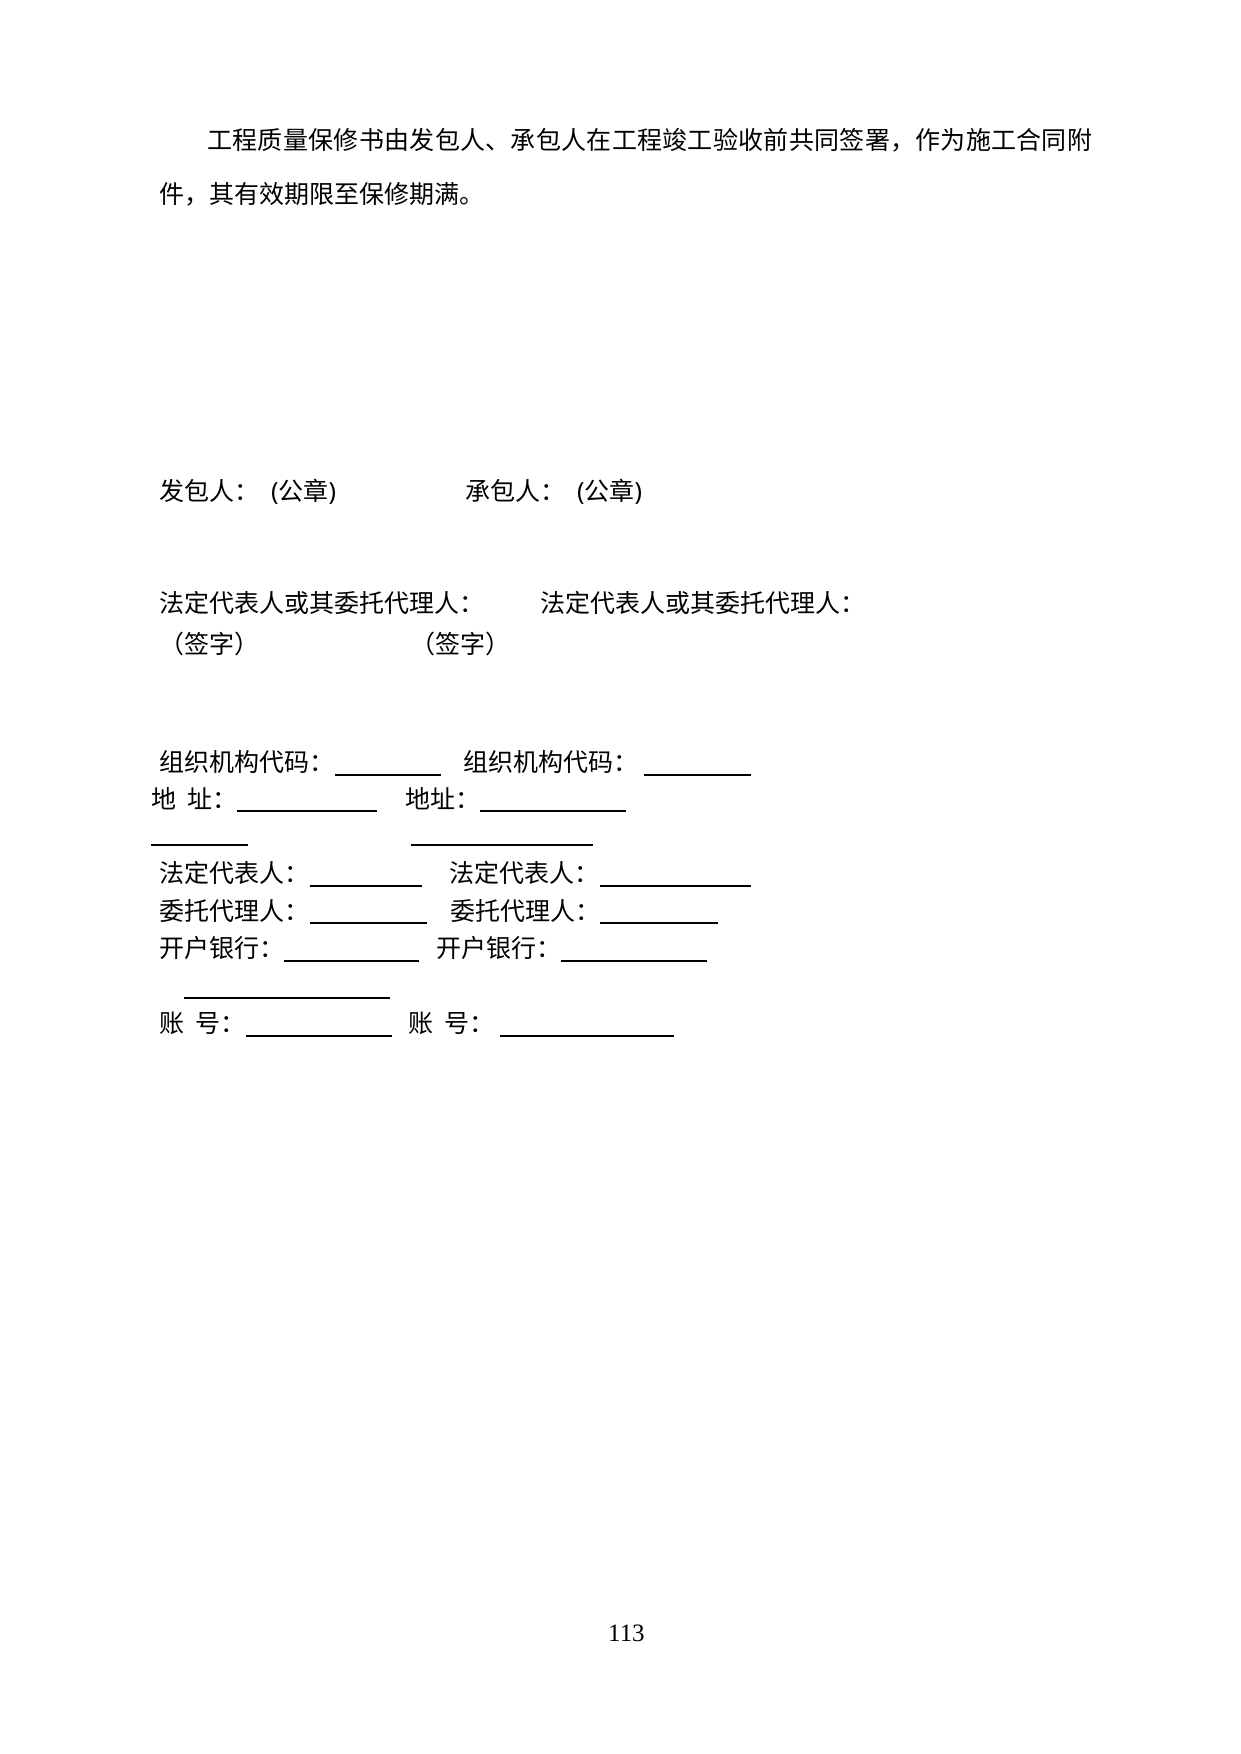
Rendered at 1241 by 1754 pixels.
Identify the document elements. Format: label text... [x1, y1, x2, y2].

text 法定代表人： 法定代表人： [159, 853, 1093, 890]
text 地 址： 地址： [151, 779, 1093, 815]
text 发包人： (公章) 承包人： (公章) [159, 472, 1093, 508]
text 委托代理人： 委托代理人： [159, 890, 1093, 928]
text 组织机构代码： 组织机构代码： [159, 742, 1093, 779]
text 开户银行： 开户银行： [159, 928, 1093, 965]
text （签字） （签字） [159, 625, 1093, 661]
text 工程质量保修书由发包人、承包人在工程竣工验收前共同签署，作为施工合同附件，其有效期限至保修期满。 [159, 121, 1093, 211]
text 法定代表人或其委托代理人： 法定代表人或其委托代理人： [159, 583, 1093, 619]
text 账 号： 账 号： [159, 1003, 1093, 1040]
